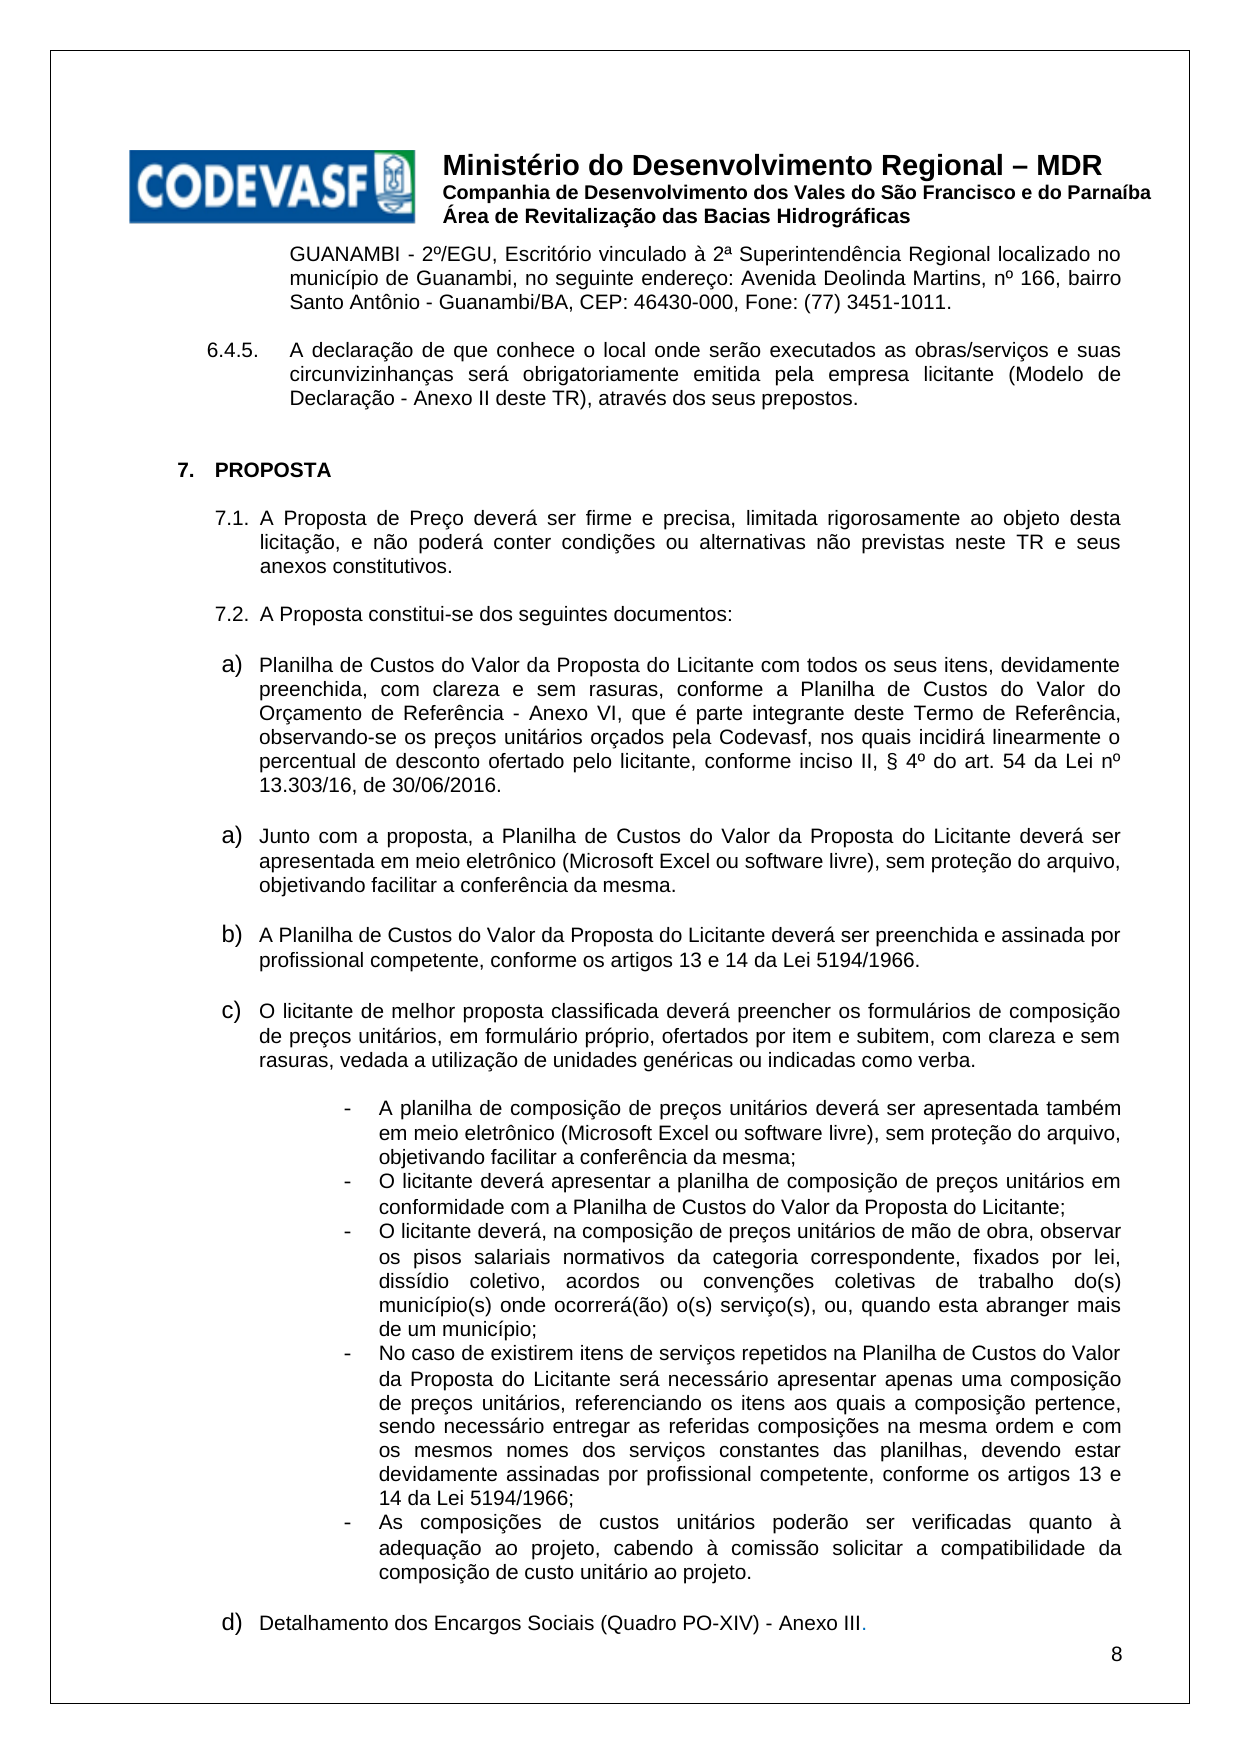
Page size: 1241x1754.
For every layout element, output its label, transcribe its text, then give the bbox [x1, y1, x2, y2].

list Planilha de Custos do Valor da Proposta do Licitante com todos os seus itens, devidamente preenchida, com clareza e sem rasuras, conforme a Planilha de Custos do Valor do Orçamento de Referência - Anexo VI, que é parte integrante deste Termo de Referência, observando-se os preços unitários orçados pela Codevasf, nos quais incidirá linearmente o percentual de desconto ofertado pelo licitante, conforme inciso II, § 4º do art. 54 da Lei nº 13.303/16, de 30/06/2016. [221, 649, 1122, 797]
subtitle PROPOSTA [177, 458, 1122, 482]
list As composições de custos unitários poderão ser verificadas quanto à adequação ao projeto, cabendo à comissão solicitar a compatibilidade da composição de custo unitário ao projeto. [341, 1510, 1122, 1584]
list O licitante deverá, na composição de preços unitários de mão de obra, observar os pisos salariais normativos da categoria correspondente, fixados por lei, dissídio coletivo, acordos ou convenções coletivas de trabalho do(s) município(s) onde ocorrerá(ão) o(s) serviço(s), ou, quando esta abranger mais de um município; [341, 1219, 1122, 1341]
list Detalhamento dos Encargos Sociais (Quadro PO-XIV) - Anexo III. [221, 1608, 1122, 1635]
list A planilha de composição de preços unitários deverá ser apresentada também em meio eletrônico (Microsoft Excel ou software livre), sem proteção do arquivo, objetivando facilitar a conferência da mesma; [341, 1095, 1122, 1169]
list O licitante deverá apresentar a planilha de composição de preços unitários em conformidade com a Planilha de Custos do Valor da Proposta do Licitante; [341, 1169, 1122, 1219]
subtitle A Proposta constitui-se dos seguintes documentos: [214, 602, 1122, 626]
list A Planilha de Custos do Valor da Proposta do Licitante deverá ser preenchida e assinada por profissional competente, conforme os artigos 13 e 14 da Lei 5194/1966. [221, 920, 1122, 972]
list No caso de existirem itens de serviços repetidos na Planilha de Custos do Valor da Proposta do Licitante será necessário apresentar apenas uma composição de preços unitários, referenciando os itens aos quais a composição pertence, sendo necessário entregar as referidas composições na mesma ordem e com os mesmos nomes dos serviços constantes das planilhas, devendo estar devidamente assinadas por profissional competente, conforme os artigos 13 e 14 da Lei 5194/1966; [341, 1341, 1122, 1510]
subtitle A Proposta de Preço deverá ser firme e precisa, limitada rigorosamente ao objeto desta licitação, e não poderá conter condições ou alternativas não previstas neste TR e seus anexos constitutivos. [214, 506, 1122, 578]
list Junto com a proposta, a Planilha de Custos do Valor da Proposta do Licitante deverá ser apresentada em meio eletrônico (Microsoft Excel ou software livre), sem proteção do arquivo, objetivando facilitar a conferência da mesma. [221, 821, 1122, 896]
list O licitante de melhor proposta classificada deverá preencher os formulários de composição de preços unitários, em formulário próprio, ofertados por item e subitem, com clareza e sem rasuras, vedada a utilização de unidades genéricas ou indicadas como verba. [221, 996, 1122, 1071]
picture [129, 150, 417, 226]
subtitle A declaração de que conhece o local onde serão executados as obras/serviços e suas circunvizinhanças será obrigatoriamente emitida pela empresa licitante (Modelo de Declaração - Anexo II deste TR), através dos seus prepostos. [207, 338, 1122, 410]
